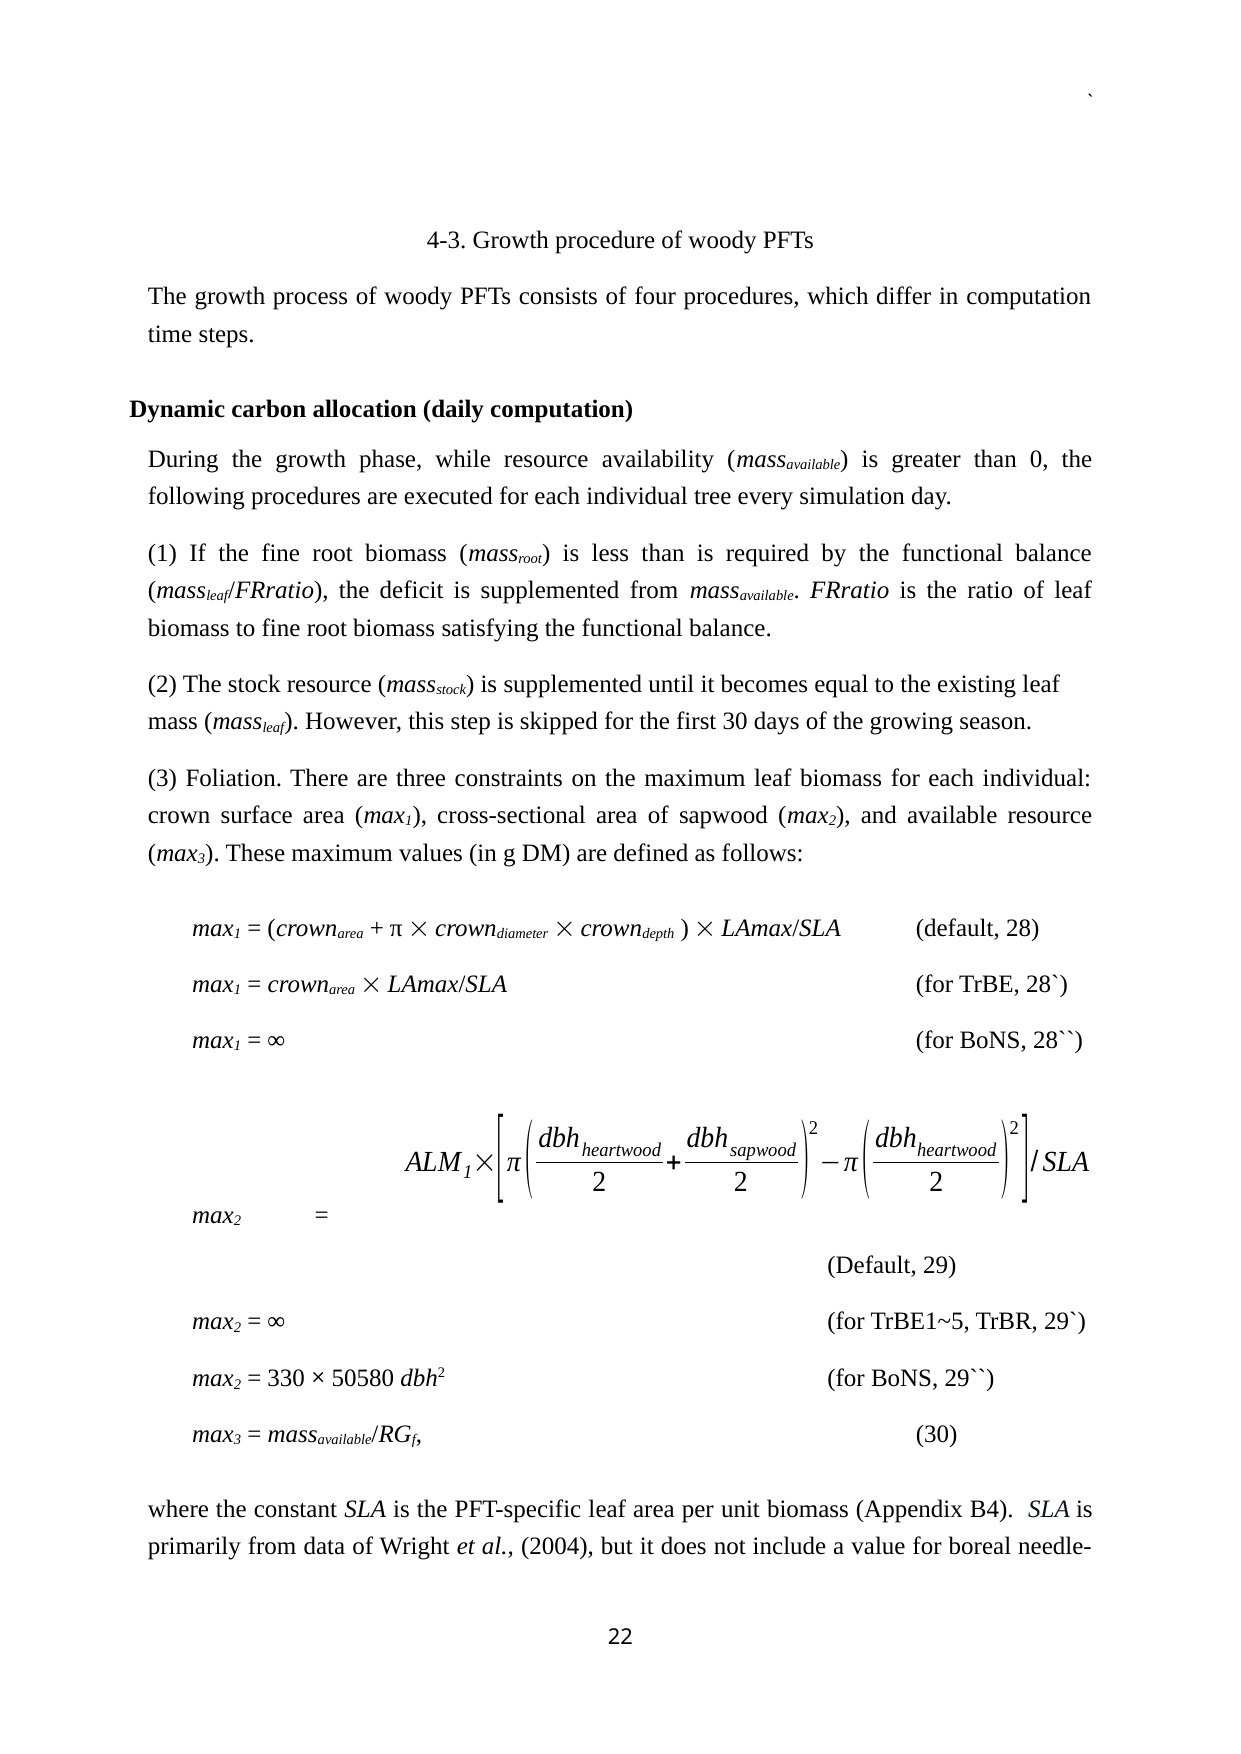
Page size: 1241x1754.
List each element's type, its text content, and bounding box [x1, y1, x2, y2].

text max3 = massavailable/RGf, (30) [192, 1414, 1092, 1452]
text (2) The stock resource (massstock) is supplemented until it becomes equal to the existing leaf mass (massleaf). However, this step is skipped for the first 30 days of the growing season. [148, 664, 1092, 739]
text max1 = ∞ (for BoNS, 28``) [192, 1021, 1092, 1058]
text max1 = crownarea LAmax/SLA (for TrBE, 28`) [192, 964, 1092, 1002]
text max2 = (Default, 29) [192, 1096, 1092, 1283]
text (3) Foliation. There are three constraints on the maximum leaf biomass for each individual: crown surface area (max1), cross-sectional area of sapwood (max2), and available resource (max3). These maximum values (in g DM) are defined as follows: [148, 758, 1092, 871]
text max2 = 330 × 50580 dbh2 (for BoNS, 29``) [192, 1358, 1092, 1396]
text The growth process of woody PFTs consists of four procedures, which differ in computation time steps. [148, 277, 1092, 352]
text max2 = ∞ (for TrBE1~5, TrBR, 29`) [192, 1302, 1092, 1339]
subtitle 4-3. Growth procedure of woody PFTs [148, 221, 1092, 258]
text During the growth phase, while resource availability (massavailable) is greater than 0, the following procedures are executed for each individual tree every simulation day. [148, 439, 1092, 514]
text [148, 1489, 1092, 1564]
text max1 = (crownarea + π crowndiameter crowndepth ) LAmax/SLA (default, 28) [192, 908, 1092, 946]
text (1) If the fine root biomass (massroot) is less than is required by the functional balance (massleaf/FRratio), the deficit is supplemented from massavailable. FRratio is the ratio of leaf biomass to fine root biomass satisfying the functional balance. [148, 533, 1092, 646]
text Dynamic carbon allocation (daily computation) [129, 389, 1092, 427]
